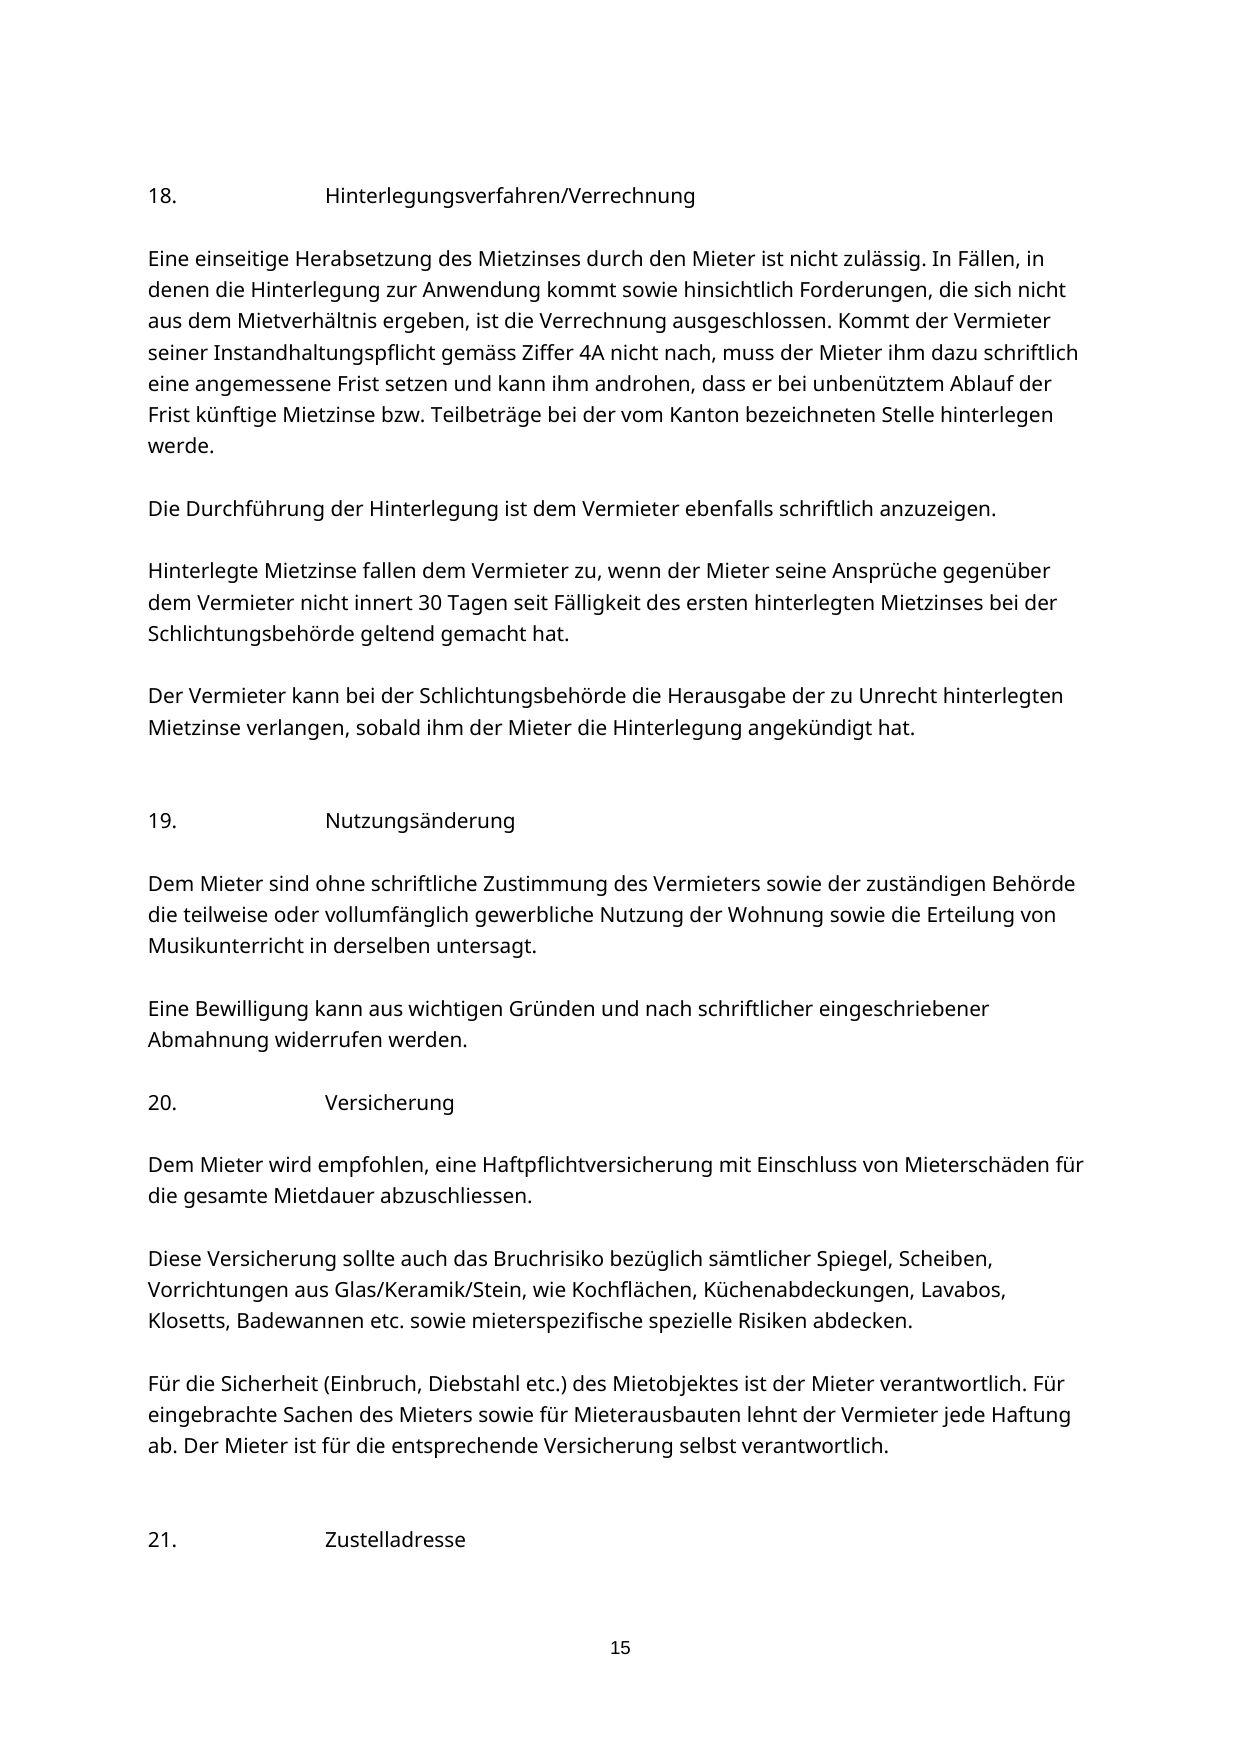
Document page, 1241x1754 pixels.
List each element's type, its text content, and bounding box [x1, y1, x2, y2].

text Eine Bewilligung kann aus wichtigen Gründen und nach schriftlicher eingeschriebener Abmahnung widerrufen werden. [148, 991, 1093, 1054]
text 20. Versicherung [148, 1085, 1093, 1116]
text Hinterlegte Mietzinse fallen dem Vermieter zu, wenn der Mieter seine Ansprüche gegenüber dem Vermieter nicht innert 30 Tagen seit Fälligkeit des ersten hinterlegten Mietzinses bei der Schlichtungsbehörde geltend gemacht hat. [148, 554, 1093, 648]
text Eine einseitige Herabsetzung des Mietzinses durch den Mieter ist nicht zulässig. In Fällen, in denen die Hinterlegung zur Anwendung kommt sowie hinsichtlich Forderungen, die sich nicht aus dem Mietverhältnis ergeben, ist die Verrechnung ausgeschlossen. Kommt der Vermieter seiner Instandhaltungspﬂicht gemäss Ziffer 4A nicht nach, muss der Mieter ihm dazu schriftlich eine angemessene Frist setzen und kann ihm androhen, dass er bei unbenütztem Ablauf der Frist künftige Mietzinse bzw. Teilbeträge bei der vom Kanton bezeichneten Stelle hinterlegen werde. [148, 241, 1093, 460]
text 21. Zustelladresse [148, 1523, 1093, 1554]
text Dem Mieter sind ohne schriftliche Zustimmung des Vermieters sowie der zuständigen Behörde die teilweise oder vollumfänglich gewerbliche Nutzung der Wohnung sowie die Erteilung von Musikunterricht in derselben untersagt. [148, 866, 1093, 960]
text Diese Versicherung sollte auch das Bruchrisiko bezüglich sämtlicher Spiegel, Scheiben, Vorrichtungen aus Glas/Keramik/Stein, wie Kochﬂächen, Küchenabdeckungen, Lavabos, Klosetts, Badewannen etc. sowie mieterspeziﬁsche spezielle Risiken abdecken. [148, 1241, 1093, 1335]
text Für die Sicherheit (Einbruch, Diebstahl etc.) des Mietobjektes ist der Mieter verantwortlich. Für eingebrachte Sachen des Mieters sowie für Mieterausbauten lehnt der Vermieter jede Haftung ab. Der Mieter ist für die entsprechende Versicherung selbst verantwortlich. [148, 1366, 1093, 1460]
text 18. Hinterlegungsverfahren/Verrechnung [148, 179, 1093, 210]
text Der Vermieter kann bei der Schlichtungsbehörde die Herausgabe der zu Unrecht hinterlegten Mietzinse verlangen, sobald ihm der Mieter die Hinterlegung angekündigt hat. [148, 679, 1093, 741]
text Die Durchführung der Hinterlegung ist dem Vermieter ebenfalls schriftlich anzuzeigen. [148, 491, 1093, 523]
text 19. Nutzungsänderung [148, 804, 1093, 835]
text Dem Mieter wird empfohlen, eine Haftpﬂichtversicherung mit Einschluss von Mieterschäden für die gesamte Mietdauer abzuschliessen. [148, 1148, 1093, 1210]
